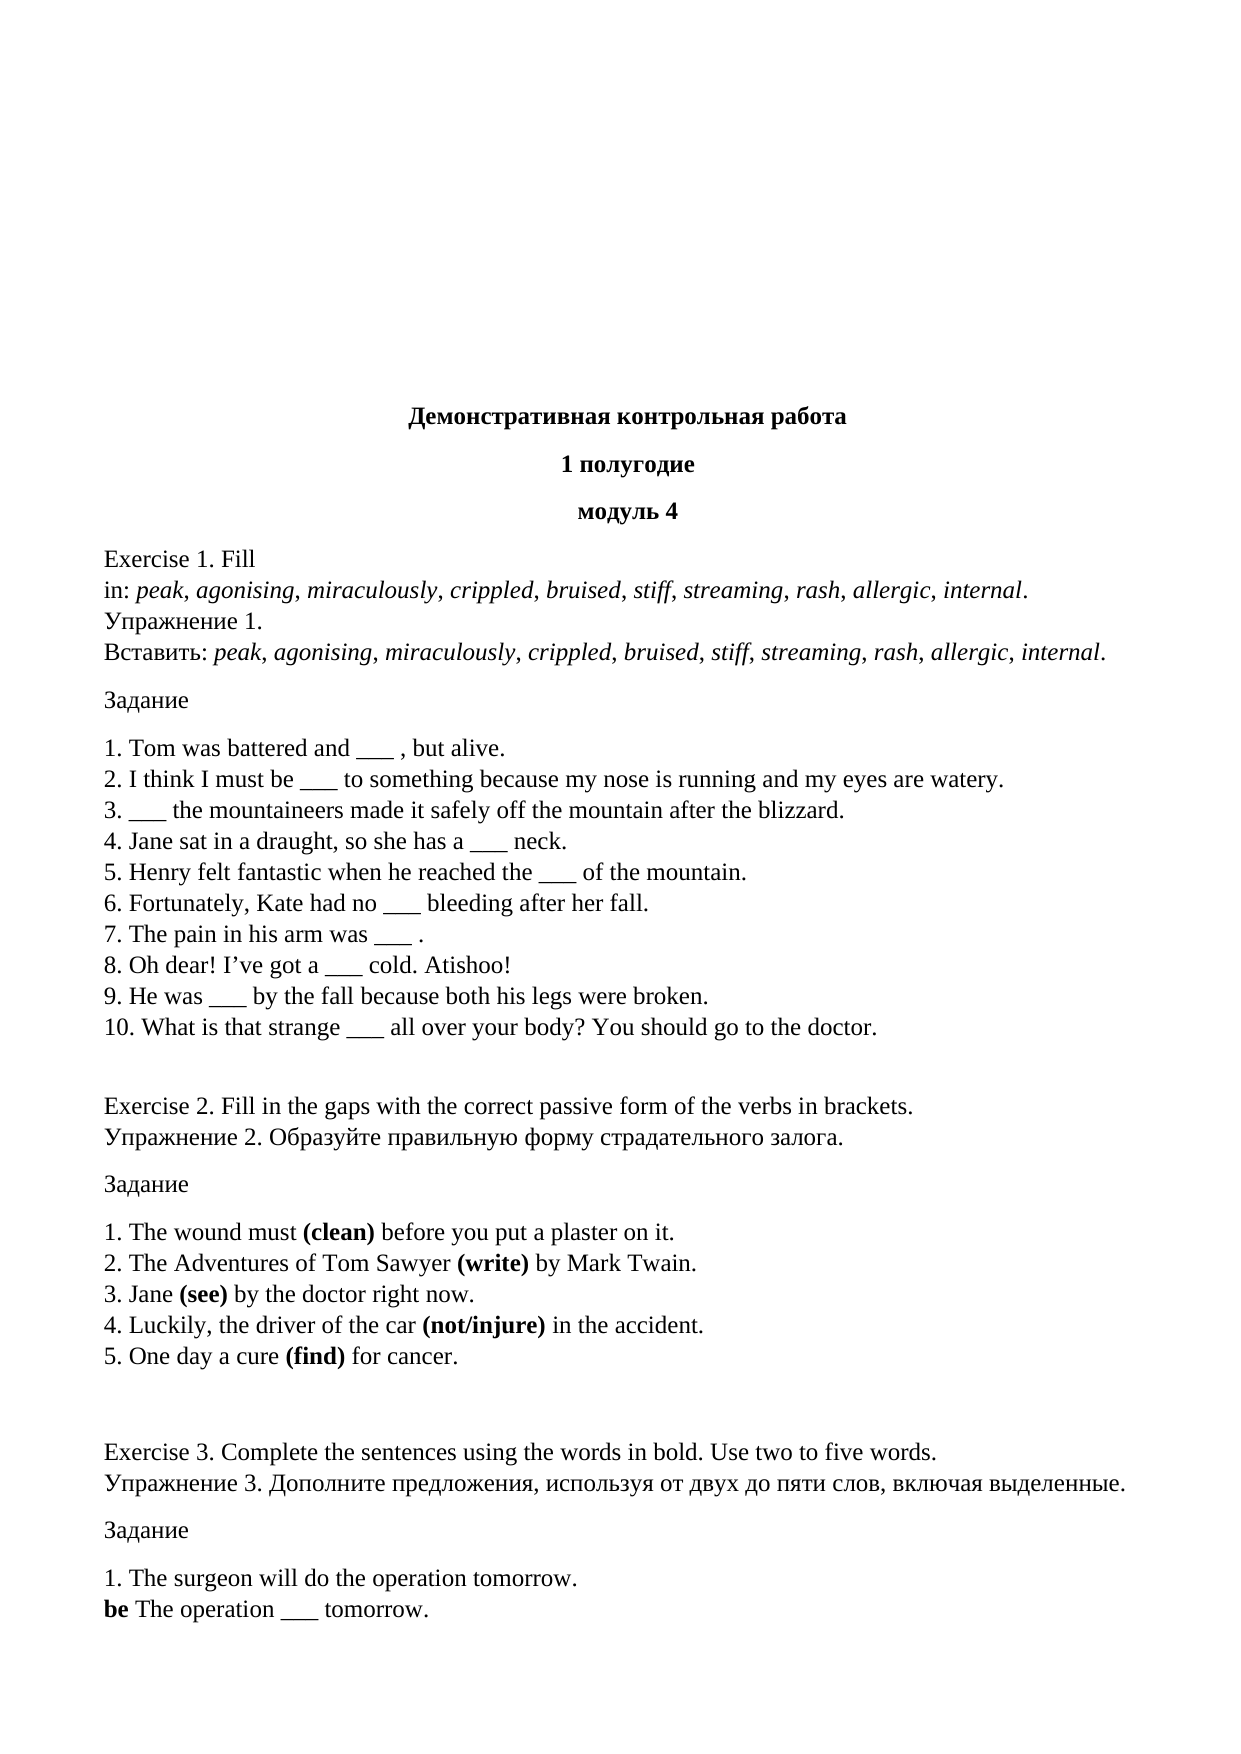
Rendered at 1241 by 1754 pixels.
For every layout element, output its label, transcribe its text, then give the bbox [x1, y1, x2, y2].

text Exercise 3. Complete the sentences using the words in bold. Use two to five words. Упражнение 3. Дополните предложения, используя от двух до пяти слов, включая выделенные. [103, 1437, 1152, 1497]
text Демонстративная контрольная работа [103, 401, 1152, 430]
text 1. The wound must (clean) before you put a plaster on it. 2. The Adventures of Tom Sawyer (write) by Mark Twain. 3. Jane (see) by the doctor right now. 4. Luckily, the driver of the car (not/injure) in the accident. 5. One day a cure (find) for cancer. [103, 1217, 1152, 1370]
text Задание [103, 1169, 1152, 1198]
text Exercise 2. Fill in the gaps with the correct passive form of the verbs in brackets. Упражнение 2. Образуйте правильную форму страдательного залога. [103, 1060, 1152, 1151]
text Задание [103, 685, 1152, 714]
text 1 полугодие [103, 449, 1152, 477]
text модуль 4 [103, 496, 1152, 525]
text Exercise 1. Fill in: peak, agonising, miraculously, crippled, bruised, stiff, streaming, rash, allergic, internal. Упражнение 1. Вставить: peak, agonising, miraculously, crippled, bruised, stiff, streaming, rash, allergic, internal. [103, 544, 1152, 666]
text 1. The surgeon will do the operation tomorrow. be The operation ___ tomorrow. [103, 1563, 1152, 1623]
text Задание [103, 1516, 1152, 1544]
text 1. Tom was battered and ___ , but alive. 2. I think I must be ___ to something because my nose is running and my eyes are watery. 3. ___ the mountaineers made it safely off the mountain after the blizzard. 4. Jane sat in a draught, so she has a ___ neck. 5. Henry felt fantastic when he reached the ___ of the mountain. 6. Fortunately, Kate had no ___ bleeding after her fall. 7. The pain in his arm was ___ . 8. Oh dear! I’ve got a ___ cold. Atishoo! 9. He was ___ by the fall because both his legs were broken. 10. What is that strange ___ all over your body? You should go to the doctor. [103, 733, 1152, 1041]
